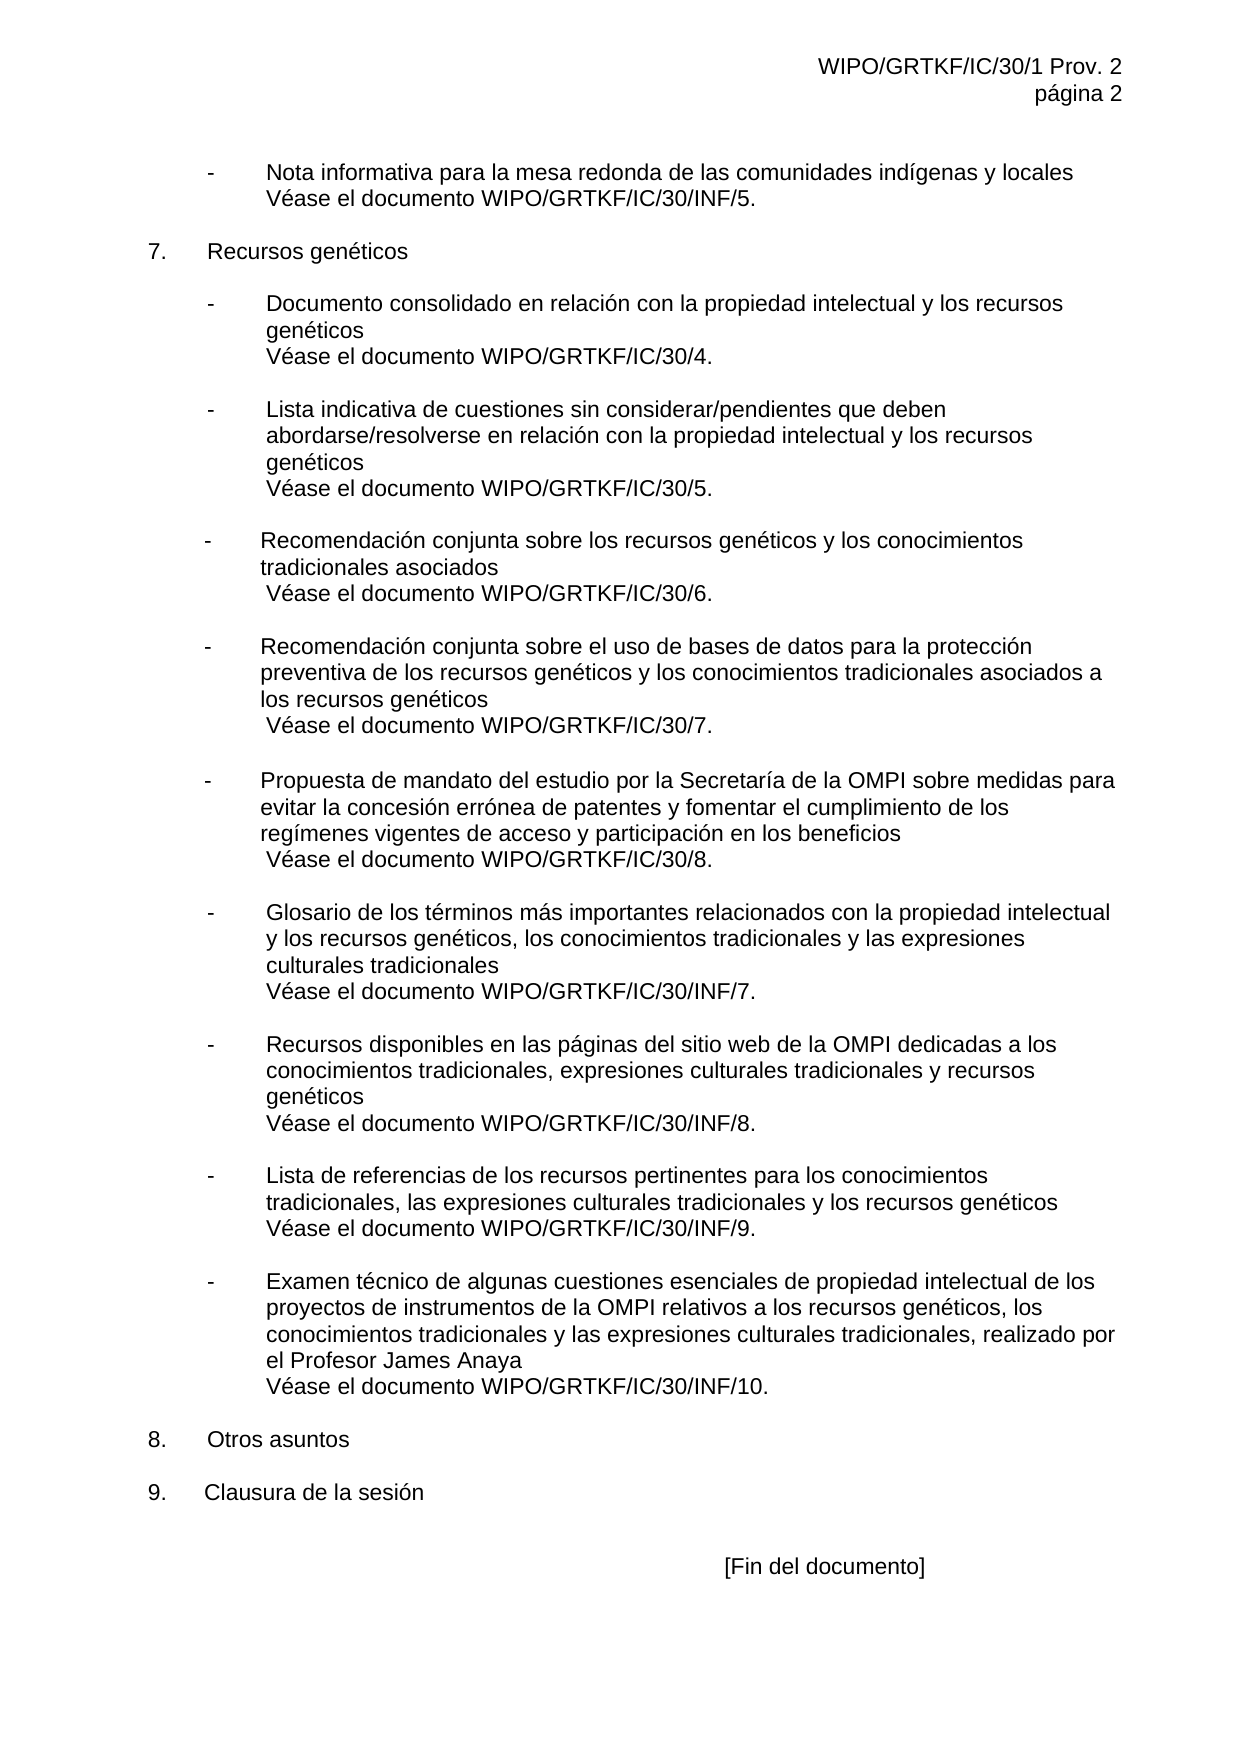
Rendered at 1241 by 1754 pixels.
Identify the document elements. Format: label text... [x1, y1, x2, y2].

list Recomendación conjunta sobre los recursos genéticos y los conocimientos tradicionales asociados [204, 527, 1122, 580]
list Recomendación conjunta sobre el uso de bases de datos para la protección preventiva de los recursos genéticos y los conocimientos tradicionales asociados a los recursos genéticos [204, 633, 1122, 712]
text Véase el documento WIPO/GRTKF/IC/30/5. [266, 475, 1122, 501]
text Véase el documento WIPO/GRTKF/IC/30/6. [266, 580, 1122, 607]
list Otros asuntos [148, 1426, 1122, 1452]
text [Fin del documento] [724, 1553, 1122, 1579]
text Véase el documento WIPO/GRTKF/IC/30/INF/8. [266, 1110, 1122, 1136]
list Nota informativa para la mesa redonda de las comunidades indígenas y locales [207, 158, 1122, 185]
list Recursos genéticos [148, 238, 1122, 264]
list Propuesta de mandato del estudio por la Secretaría de la OMPI sobre medidas para evitar la concesión errónea de patentes y fomentar el cumplimiento de los regímenes vigentes de acceso y participación en los beneficios [204, 767, 1122, 846]
list Documento consolidado en relación con la propiedad intelectual y los recursos genéticos [207, 290, 1122, 343]
list Glosario de los términos más importantes relacionados con la propiedad intelectual y los recursos genéticos, los conocimientos tradicionales y las expresiones culturales tradicionales [207, 899, 1122, 978]
text Véase el documento WIPO/GRTKF/IC/30/4. [266, 343, 1122, 369]
list Recursos disponibles en las páginas del sitio web de la OMPI dedicadas a los conocimientos tradicionales, expresiones culturales tradicionales y recursos genéticos [207, 1031, 1122, 1110]
text Véase el documento WIPO/GRTKF/IC/30/INF/10. [266, 1373, 1122, 1399]
text Véase el documento WIPO/GRTKF/IC/30/INF/7. [266, 978, 1122, 1004]
list Examen técnico de algunas cuestiones esenciales de propiedad intelectual de los proyectos de instrumentos de la OMPI relativos a los recursos genéticos, los conocimientos tradicionales y las expresiones culturales tradicionales, realizado por el Profesor James Anaya [207, 1268, 1122, 1373]
text Véase el documento WIPO/GRTKF/IC/30/INF/9. [266, 1215, 1122, 1241]
text Véase el documento WIPO/GRTKF/IC/30/7. [266, 712, 1122, 738]
text Véase el documento WIPO/GRTKF/IC/30/8. [266, 846, 1122, 872]
list Clausura de la sesión [148, 1479, 1122, 1505]
text Véase el documento WIPO/GRTKF/IC/30/INF/5. [266, 185, 1122, 211]
list Lista indicativa de cuestiones sin considerar/pendientes que deben abordarse/resolverse en relación con la propiedad intelectual y los recursos genéticos [207, 396, 1122, 475]
list Lista de referencias de los recursos pertinentes para los conocimientos tradicionales, las expresiones culturales tradicionales y los recursos genéticos [207, 1162, 1122, 1215]
